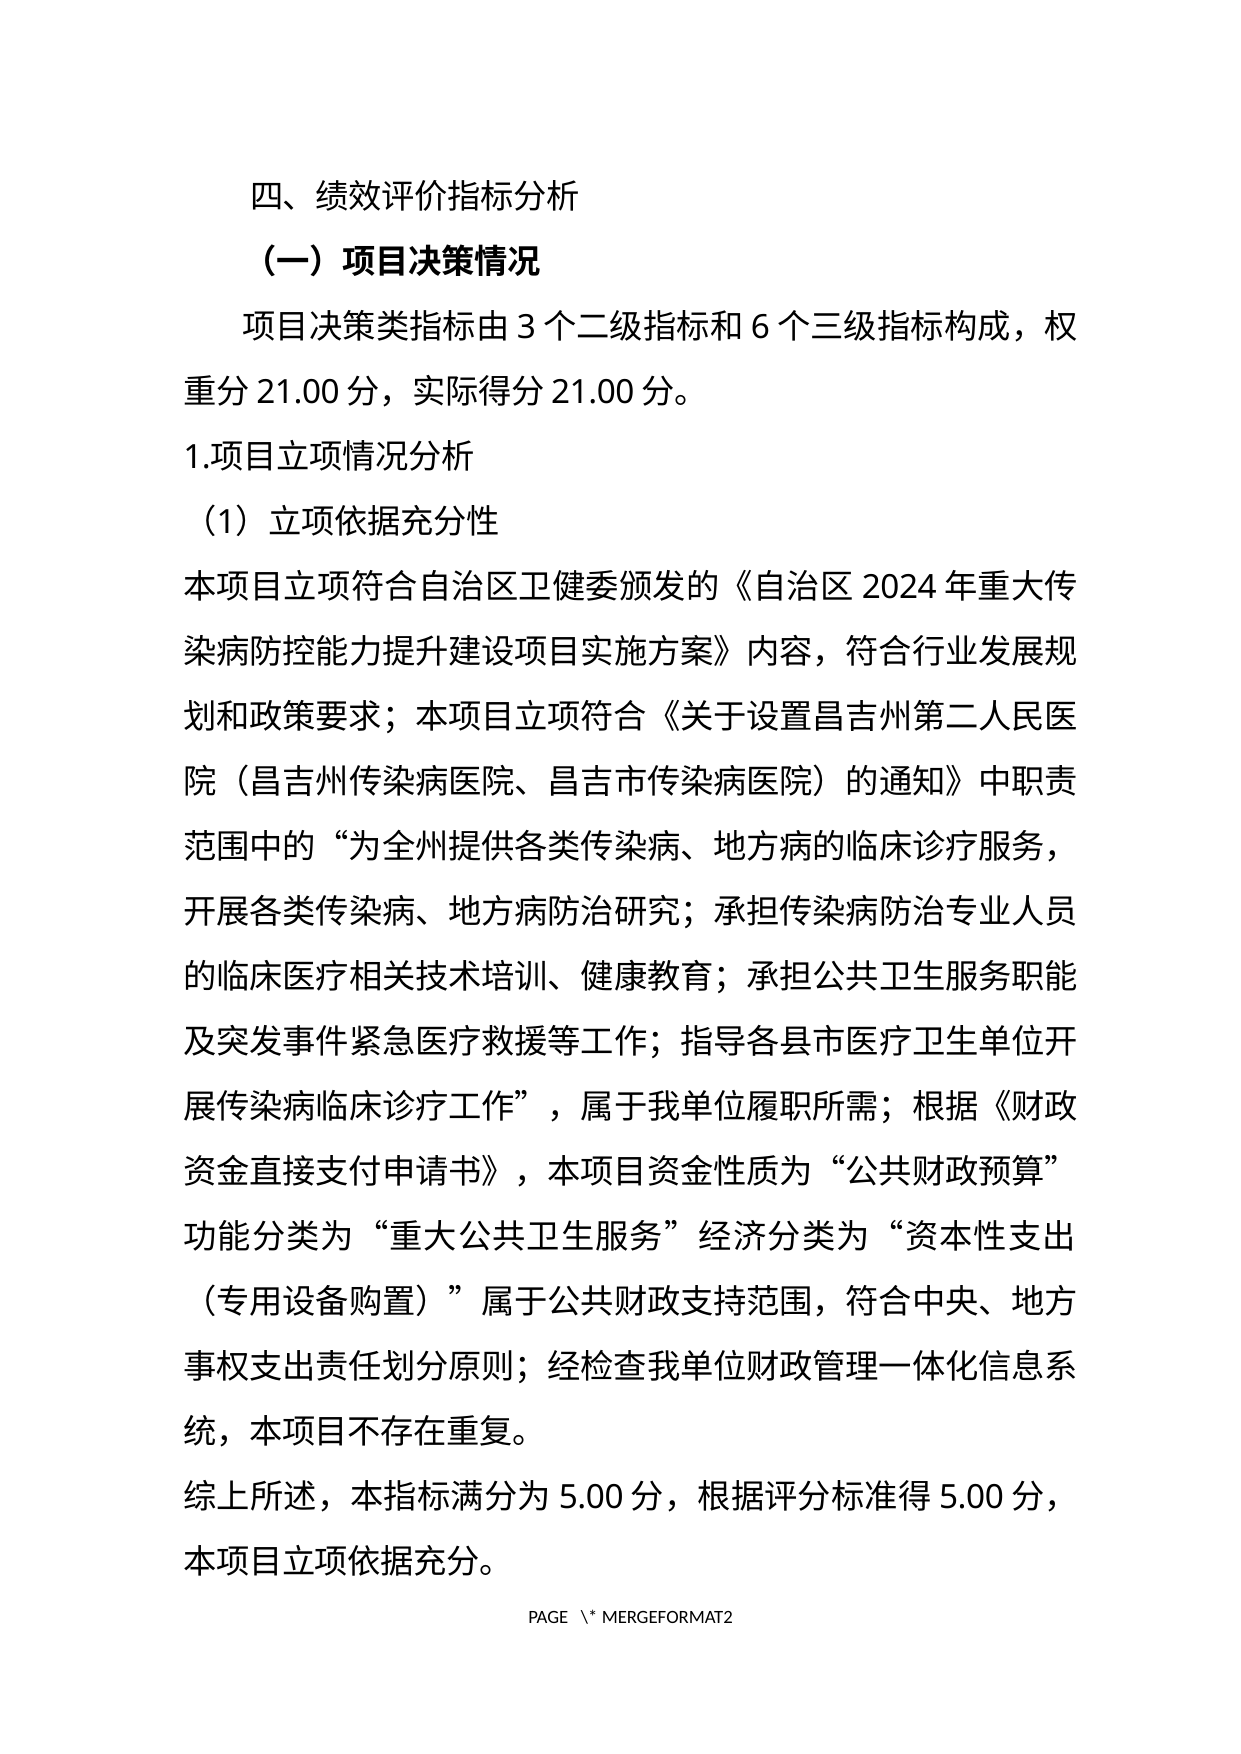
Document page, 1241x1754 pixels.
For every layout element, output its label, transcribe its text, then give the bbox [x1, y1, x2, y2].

text （一）项目决策情况 [183, 227, 1078, 292]
text 四、绩效评价指标分析 [183, 162, 1078, 227]
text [183, 292, 1078, 1592]
